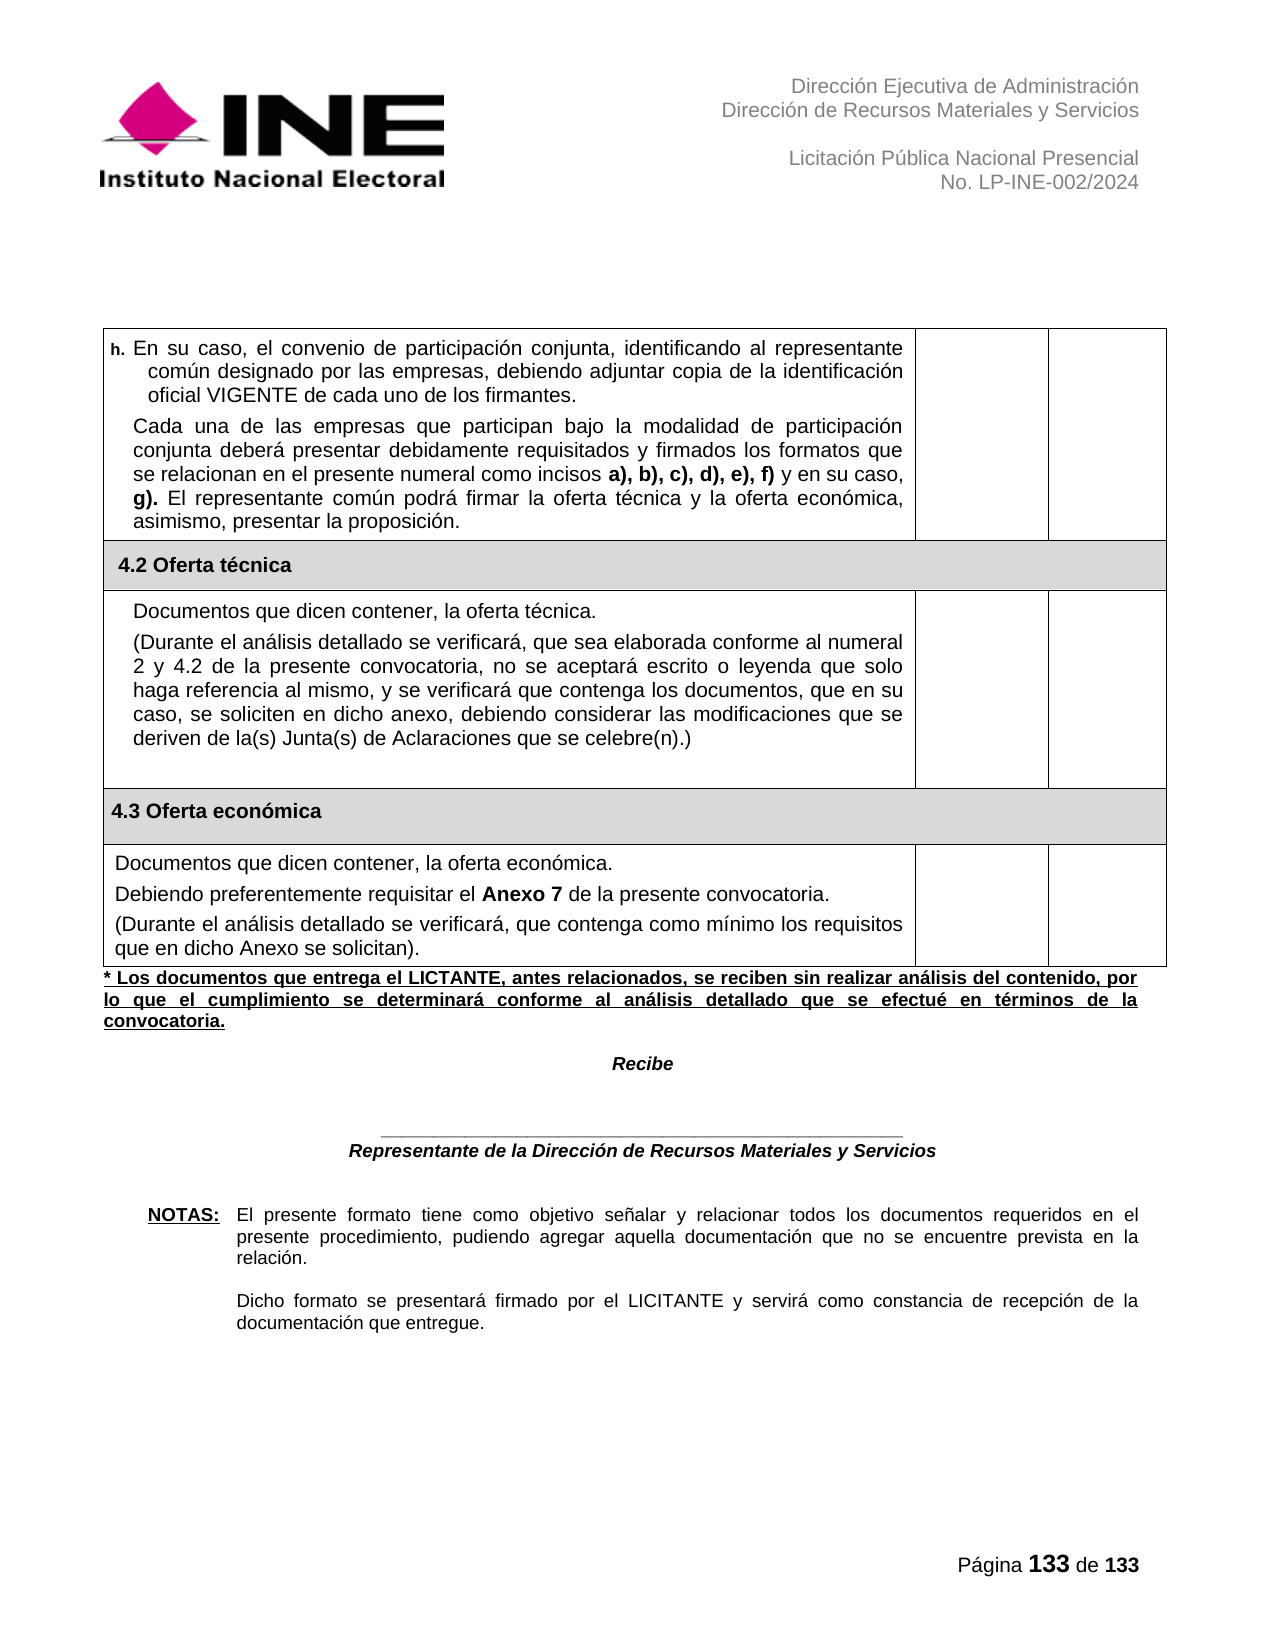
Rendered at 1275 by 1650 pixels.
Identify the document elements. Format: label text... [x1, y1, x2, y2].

text __________________________________________________ [148, 1118, 1139, 1139]
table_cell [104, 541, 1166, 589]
text * Los documentos que entrega el LICTANTE, antes relacionados, se reciben sin realizar análisis del contenido, por lo que el cumplimiento se determinará conforme al análisis detallado que se efectué en términos de la convocatoria. [103, 967, 1139, 1032]
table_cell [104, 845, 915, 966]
text NOTAS: El presente formato tiene como objetivo señalar y relacionar todos los documentos requeridos en el presente procedimiento, pudiendo agregar aquella documentación que no se encuentre prevista en la relación. [148, 1204, 1139, 1269]
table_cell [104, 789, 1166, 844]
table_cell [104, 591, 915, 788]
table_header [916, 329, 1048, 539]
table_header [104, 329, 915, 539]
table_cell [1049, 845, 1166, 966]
text Recibe [148, 1053, 1139, 1075]
text Dicho formato se presentará firmado por el LICITANTE y servirá como constancia de recepción de la documentación que entregue. [236, 1290, 1139, 1333]
text Representante de la Dirección de Recursos Materiales y Servicios [148, 1139, 1139, 1161]
picture [100, 82, 444, 187]
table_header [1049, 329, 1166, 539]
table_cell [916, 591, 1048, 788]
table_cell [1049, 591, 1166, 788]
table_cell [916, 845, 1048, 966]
